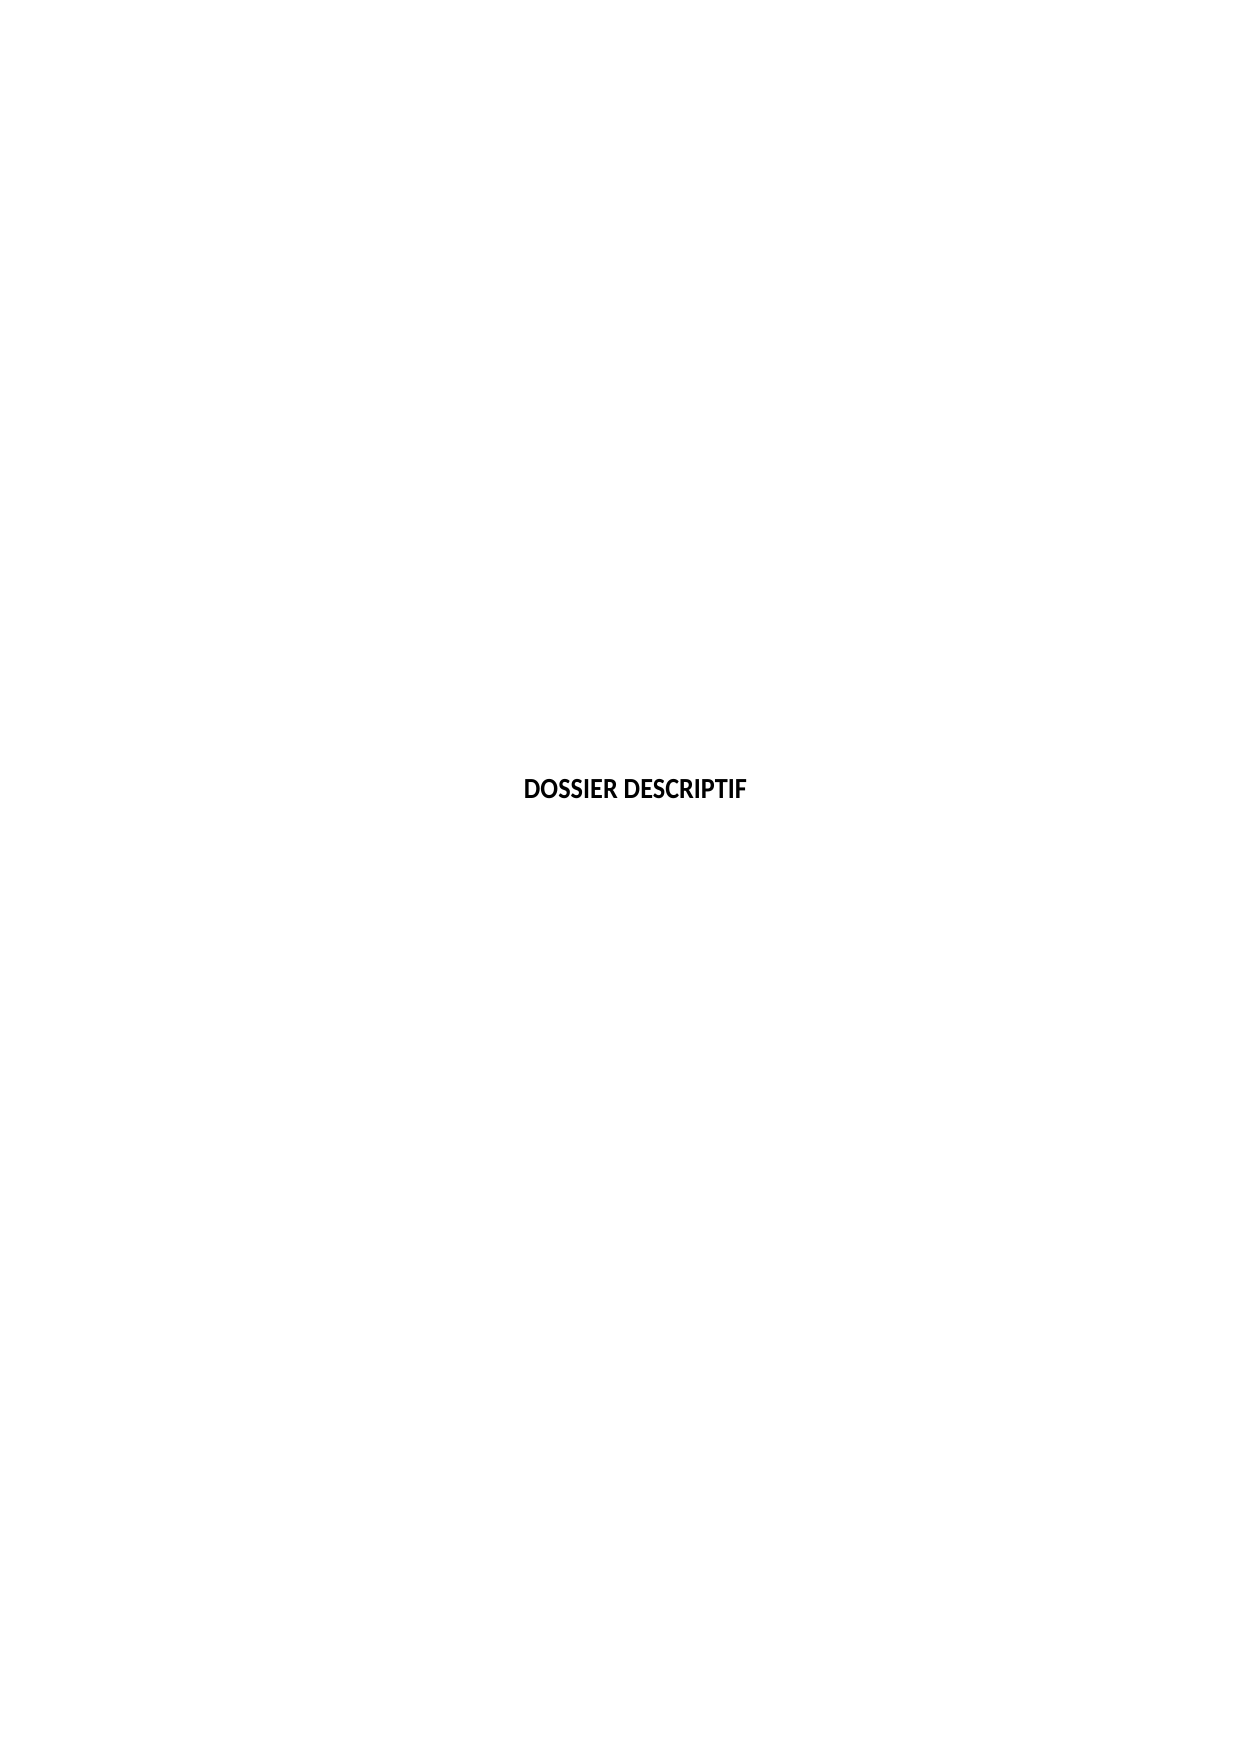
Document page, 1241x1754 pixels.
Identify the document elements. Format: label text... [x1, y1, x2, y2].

subtitle DOSSIER DESCRIPTIF [178, 770, 1093, 805]
